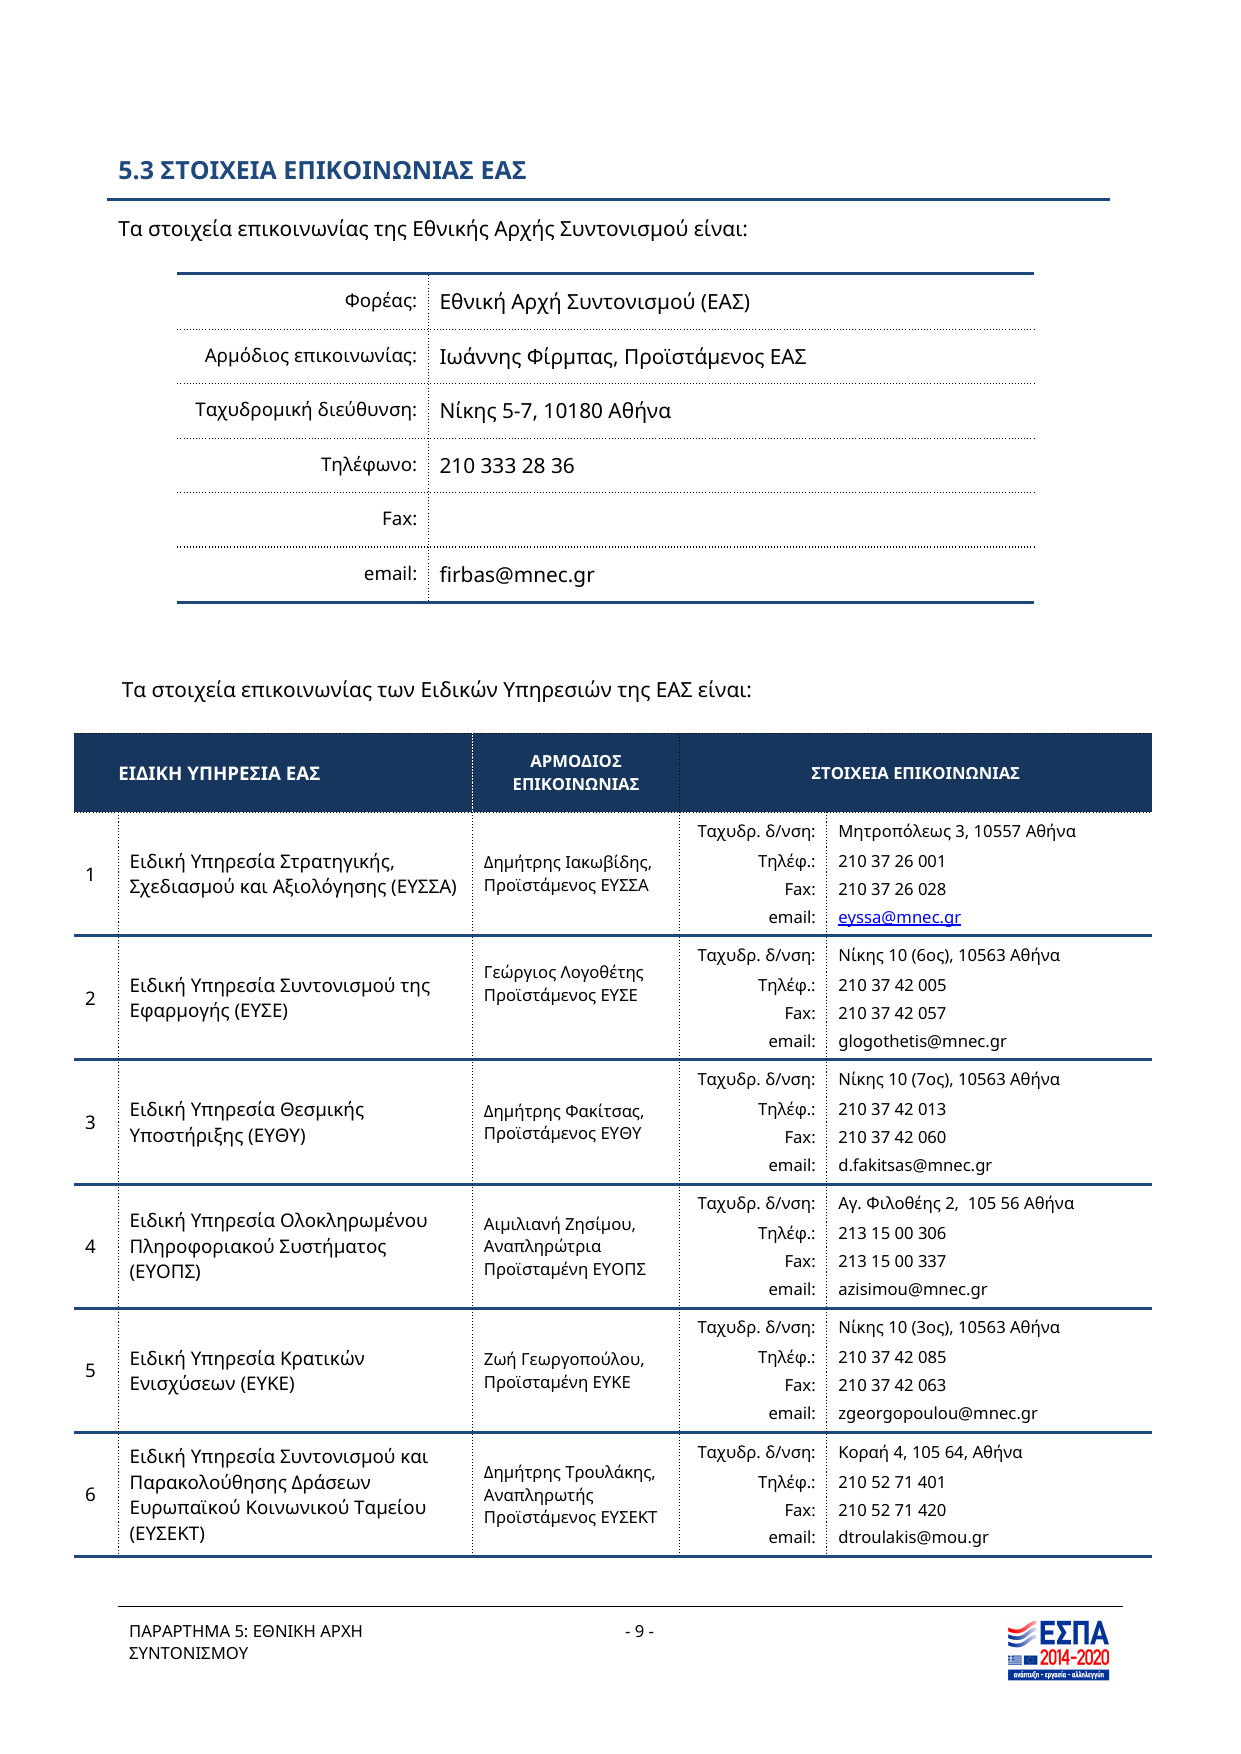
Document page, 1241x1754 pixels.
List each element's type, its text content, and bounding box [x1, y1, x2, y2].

table_cell Fax: [177, 492, 428, 546]
table_cell azisimou@mnec.gr [827, 1275, 1152, 1307]
table_cell glogothetis@mnec.gr [827, 1026, 1152, 1058]
table_cell email: [679, 1399, 827, 1431]
table_cell Ειδική Υπηρεσία Ολοκληρωμένου Πληροφοριακού Συστήματος (ΕΥΟΠΣ) [118, 1186, 472, 1307]
table_cell email: [679, 1150, 827, 1182]
table_cell Fax: [679, 1371, 827, 1399]
table_cell [428, 492, 1034, 546]
table_cell Νίκης 5-7, 10180 Αθήνα [428, 383, 1034, 437]
table_cell Fax: [679, 998, 827, 1026]
table_cell 210 37 42 013 [827, 1093, 1152, 1122]
table_cell firbas@mnec.gr [428, 546, 1034, 601]
table_cell 1 [74, 812, 118, 934]
table_header ΣΤΟΙΧΕΙΑ ΕΠΙΚΟΙΝΩΝΙΑΣ [679, 733, 1152, 812]
table_cell Ταχυδρ. δ/νση: [679, 1434, 827, 1465]
table_cell Τηλέφ.: [679, 1217, 827, 1247]
table_cell Τηλέφ.: [679, 1093, 827, 1122]
table_cell 210 37 26 001 [827, 844, 1152, 874]
table_cell Νίκης 10 (3ος), 10563 Αθήνα [827, 1310, 1152, 1341]
table_cell Αγ. Φιλοθέης 2, 105 56 Αθήνα [827, 1186, 1152, 1217]
table_cell Ειδική Υπηρεσία Συντονισμού και Παρακολούθησης Δράσεων Ευρωπαϊκού Κοινωνικού Ταμείου (ΕΥΣΕΚΤ) [118, 1434, 472, 1555]
text Τα στοιχεία επικοινωνίας των Ειδικών Υπηρεσιών της ΕΑΣ είναι: [122, 674, 1122, 703]
table_cell email: [679, 902, 827, 934]
table_cell Τηλέφ.: [679, 844, 827, 874]
table_cell Τηλέφωνο: [177, 438, 428, 492]
table_cell email: [679, 1523, 827, 1555]
table_header ΕΙΔΙΚΗ ΥΠΗΡΕΣΙΑ ΕΑΣ [74, 733, 472, 812]
table_cell Ταχυδρ. δ/νση: [679, 1310, 827, 1341]
table_header ΑΡΜΟΔΙΟΣ ΕΠΙΚΟΙΝΩΝΙΑΣ [473, 733, 679, 812]
table_cell Ζωή Γεωργοπούλου, Προϊσταμένη ΕΥΚΕ [473, 1310, 679, 1431]
table_header 5.3 ΣΤΟΙΧΕΙΑ ΕΠΙΚΟΙΝΩΝΙΑΣ ΕΑΣ [107, 156, 1110, 198]
table_cell Γεώργιος Λογοθέτης Προϊστάμενος ΕΥΣΕ [473, 937, 679, 1058]
table_cell 210 37 26 028 [827, 874, 1152, 902]
table_cell 213 15 00 337 [827, 1247, 1152, 1274]
table_cell Ταχυδρ. δ/νση: [679, 1061, 827, 1092]
table_cell Δημήτρης Ιακωβίδης, Προϊστάμενος ΕΥΣΣΑ [473, 812, 679, 934]
table_cell Τηλέφ.: [679, 968, 827, 998]
table_cell Κοραή 4, 105 64, Αθήνα [827, 1434, 1152, 1465]
table_cell dtroulakis@mou.gr [827, 1523, 1152, 1555]
table_cell Fax: [679, 874, 827, 902]
table_cell Ειδική Υπηρεσία Κρατικών Ενισχύσεων (ΕΥΚΕ) [118, 1310, 472, 1431]
table_cell 4 [74, 1186, 118, 1307]
table_cell 5 [74, 1310, 118, 1431]
table_cell Fax: [679, 1123, 827, 1150]
table_cell Δημήτρης Τρουλάκης, Αναπληρωτής Προϊστάμενος ΕΥΣΕΚΤ [473, 1434, 679, 1555]
table_cell Ειδική Υπηρεσία Θεσμικής Υποστήριξης (ΕΥΘΥ) [118, 1061, 472, 1182]
table_cell Fax: [679, 1247, 827, 1274]
table_cell 210 37 42 063 [827, 1371, 1152, 1399]
table_cell 210 52 71 401 [827, 1465, 1152, 1495]
table_cell Fax: [679, 1495, 827, 1523]
table_cell Αρμόδιος επικοινωνίας: [177, 329, 428, 383]
table_cell Ταχυδρ. δ/νση: [679, 1186, 827, 1217]
table_cell Μητροπόλεως 3, 10557 Αθήνα [827, 812, 1152, 844]
table_cell email: [679, 1275, 827, 1307]
table_cell eyssa@mnec.gr [827, 902, 1152, 934]
table_cell 210 37 42 060 [827, 1123, 1152, 1150]
table_cell Ειδική Υπηρεσία Συντονισμού της Εφαρμογής (ΕΥΣΕ) [118, 937, 472, 1058]
table_cell 3 [74, 1061, 118, 1182]
table_cell 210 52 71 420 [827, 1495, 1152, 1523]
table_cell Ταχυδρομική διεύθυνση: [177, 383, 428, 437]
table_cell 213 15 00 306 [827, 1217, 1152, 1247]
table_cell zgeorgopoulou@mnec.gr [827, 1399, 1152, 1431]
table_cell 6 [74, 1434, 118, 1555]
table_cell 210 37 42 057 [827, 998, 1152, 1026]
table_cell 210 37 42 085 [827, 1341, 1152, 1371]
table_cell Αιμιλιανή Ζησίμου, Αναπληρώτρια Προϊσταμένη ΕΥΟΠΣ [473, 1186, 679, 1307]
table_cell Ιωάννης Φίρμπας, Προϊστάμενος ΕΑΣ [428, 329, 1034, 383]
table_cell d.fakitsas@mnec.gr [827, 1150, 1152, 1182]
table_cell 2 [74, 937, 118, 1058]
table_cell Νίκης 10 (6ος), 10563 Αθήνα [827, 937, 1152, 968]
table_cell email: [177, 546, 428, 601]
table_cell Τηλέφ.: [679, 1465, 827, 1495]
table_cell Νίκης 10 (7ος), 10563 Αθήνα [827, 1061, 1152, 1092]
table_cell Δημήτρης Φακίτσας, Προϊστάμενος ΕΥΘΥ [473, 1061, 679, 1182]
table_cell Τηλέφ.: [679, 1341, 827, 1371]
table_cell 210 333 28 36 [428, 438, 1034, 492]
table_cell 210 37 42 005 [827, 968, 1152, 998]
table_cell Ειδική Υπηρεσία Στρατηγικής, Σχεδιασμού και Αξιολόγησης (ΕΥΣΣΑ) [118, 812, 472, 934]
table_cell email: [679, 1026, 827, 1058]
text Τα στοιχεία επικοινωνίας της Εθνικής Αρχής Συντονισμού είναι: [118, 213, 1122, 243]
picture [1005, 1619, 1112, 1682]
table_header Φορέας: [177, 275, 428, 328]
table_header Εθνική Αρχή Συντονισμού (ΕΑΣ) [428, 275, 1034, 328]
table_cell Ταχυδρ. δ/νση: [679, 812, 827, 844]
table_cell Ταχυδρ. δ/νση: [679, 937, 827, 968]
